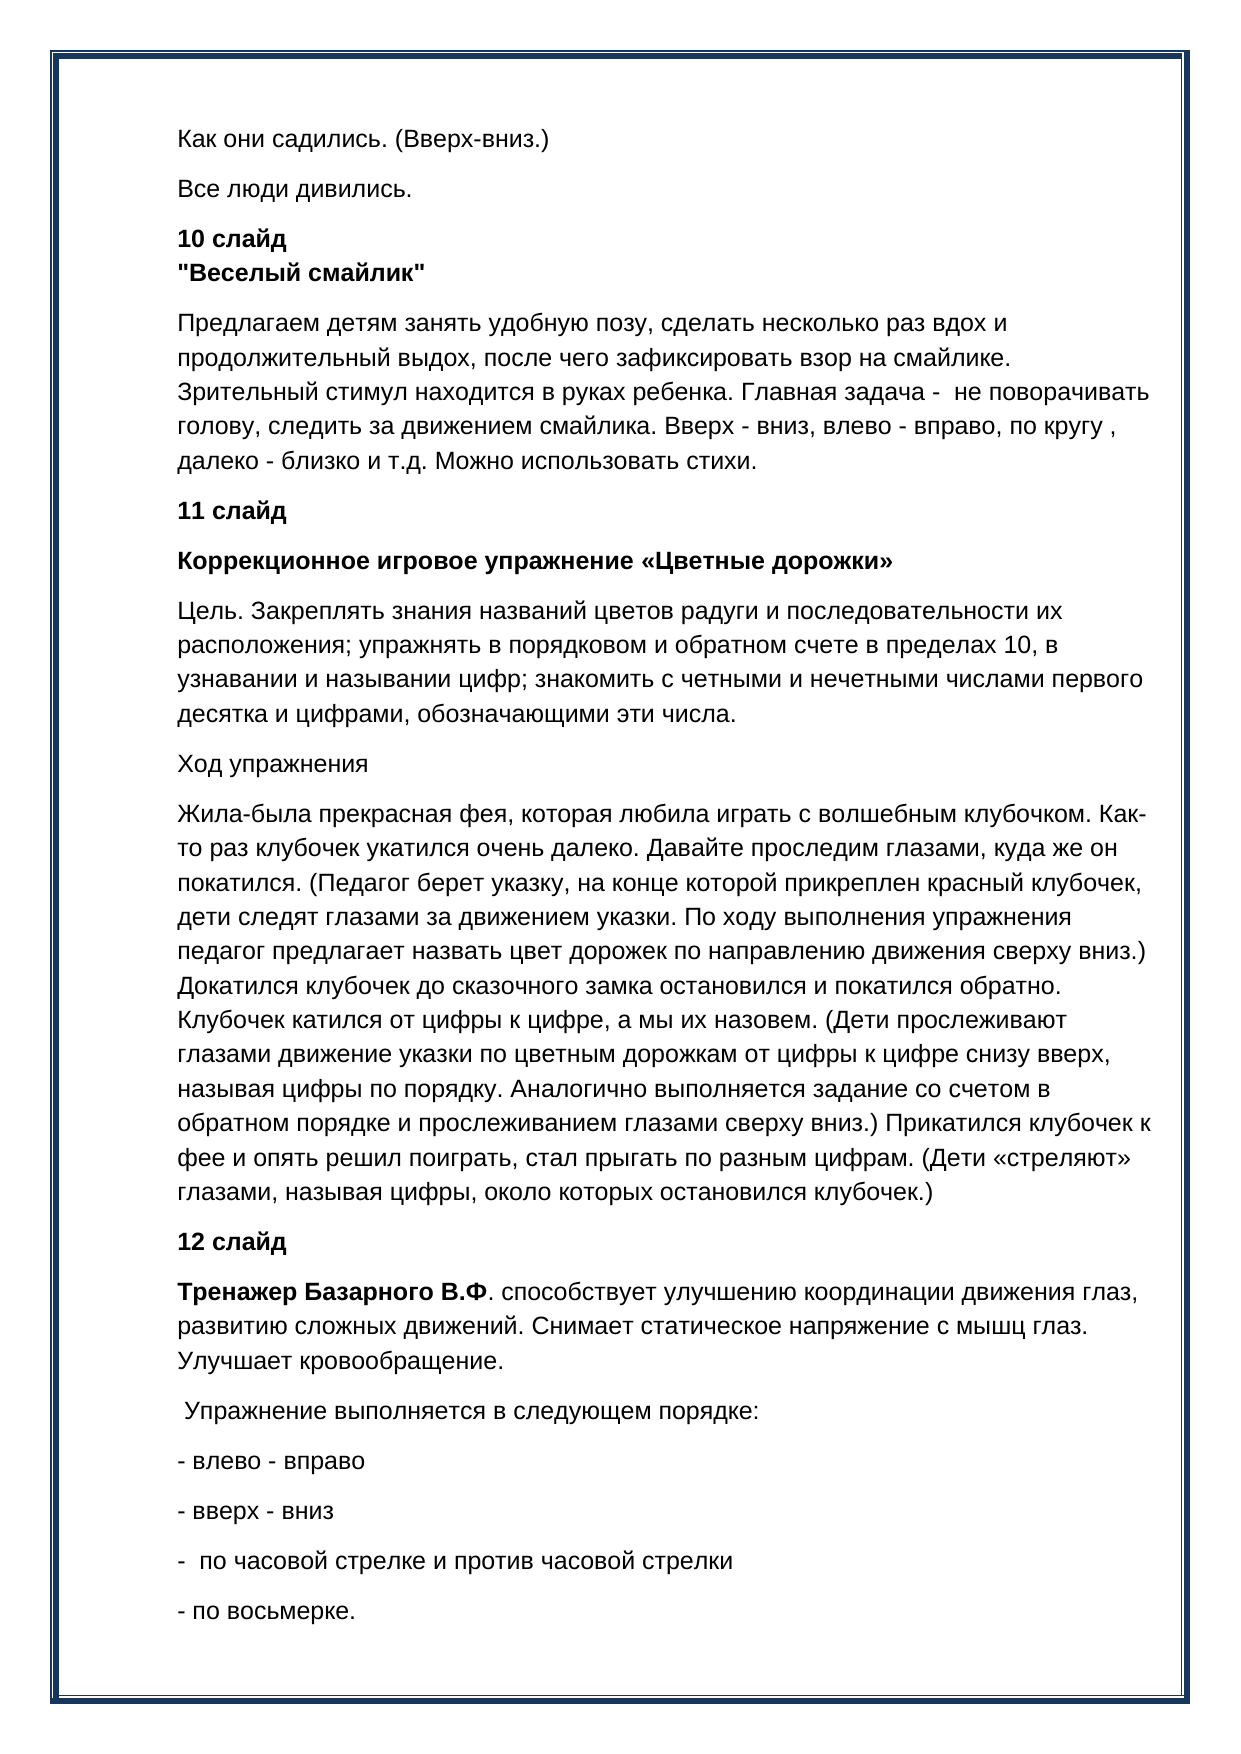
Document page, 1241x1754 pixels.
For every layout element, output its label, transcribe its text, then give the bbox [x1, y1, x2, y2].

text Коррекционное игровое упражнение «Цветные дорожки» [177, 540, 1152, 574]
text Упражнение выполняется в следующем порядке: [177, 1390, 1152, 1424]
text Все люди дивились. [177, 168, 1152, 202]
text "Веселый смайлик" [177, 252, 1152, 287]
text - по часовой стрелке и против часовой стрелки [177, 1540, 1152, 1574]
text 12 слайд [177, 1221, 1152, 1256]
text Тренажер Базарного В.Ф. способствует улучшению координации движения глаз, развитию сложных движений. Снимает статическое напряжение с мышц глаз. Улучшает кровообращение. [177, 1271, 1152, 1374]
text - по восьмерке. [177, 1590, 1152, 1624]
text 11 слайд [177, 490, 1152, 524]
text - влево - вправо [177, 1440, 1152, 1474]
text Ход упражнения [177, 743, 1152, 777]
text Как они садились. (Вверх-вниз.) [177, 118, 1152, 152]
text Жила-была прекрасная фея, которая любила играть с волшебным клубочком. Как-то раз клубочек укатился очень далеко. Давайте проследим глазами, куда же он покатился. (Педагог берет указку, на конце которой прикреплен красный клубочек, дети следят глазами за движением указки. По ходу выполнения упражнения педагог предлагает назвать цвет дорожек по направлению движения сверху вниз.) Докатился клубочек до сказочного замка остановился и покатился обратно. Клубочек катился от цифры к цифре, а мы их назовем. (Дети прослеживают глазами движение указки по цветным дорожкам от цифры к цифре снизу вверх, называя цифры по порядку. Аналогично выполняется задание со счетом в обратном порядке и прослеживанием глазами сверху вниз.) Прикатился клубочек к фее и опять решил поиграть, стал прыгать по разным цифрам. (Дети «стреляют» глазами, называя цифры, около которых остановился клубочек.) [177, 793, 1152, 1206]
text 10 слайд [177, 218, 1152, 252]
text Предлагаем детям занять удобную позу, сделать несколько раз вдох и продолжительный выдох, после чего зафиксировать взор на смайлике. Зрительный стимул находится в руках ребенка. Главная задача - не поворачивать голову, следить за движением смайлика. Вверх - вниз, влево - вправо, по кругу , далеко - близко и т.д. Можно использовать стихи. [177, 302, 1152, 474]
text - вверх - вниз [177, 1490, 1152, 1524]
text Цель. Закреплять знания названий цветов paдуги и последовательности их расположения; упражнять в порядковом и обратном счете в пределах 10, в узнавании и назывании цифр; знакомить с четными и нечетными числами первого десятка и цифрами, обозначающими эти числа. [177, 590, 1152, 727]
